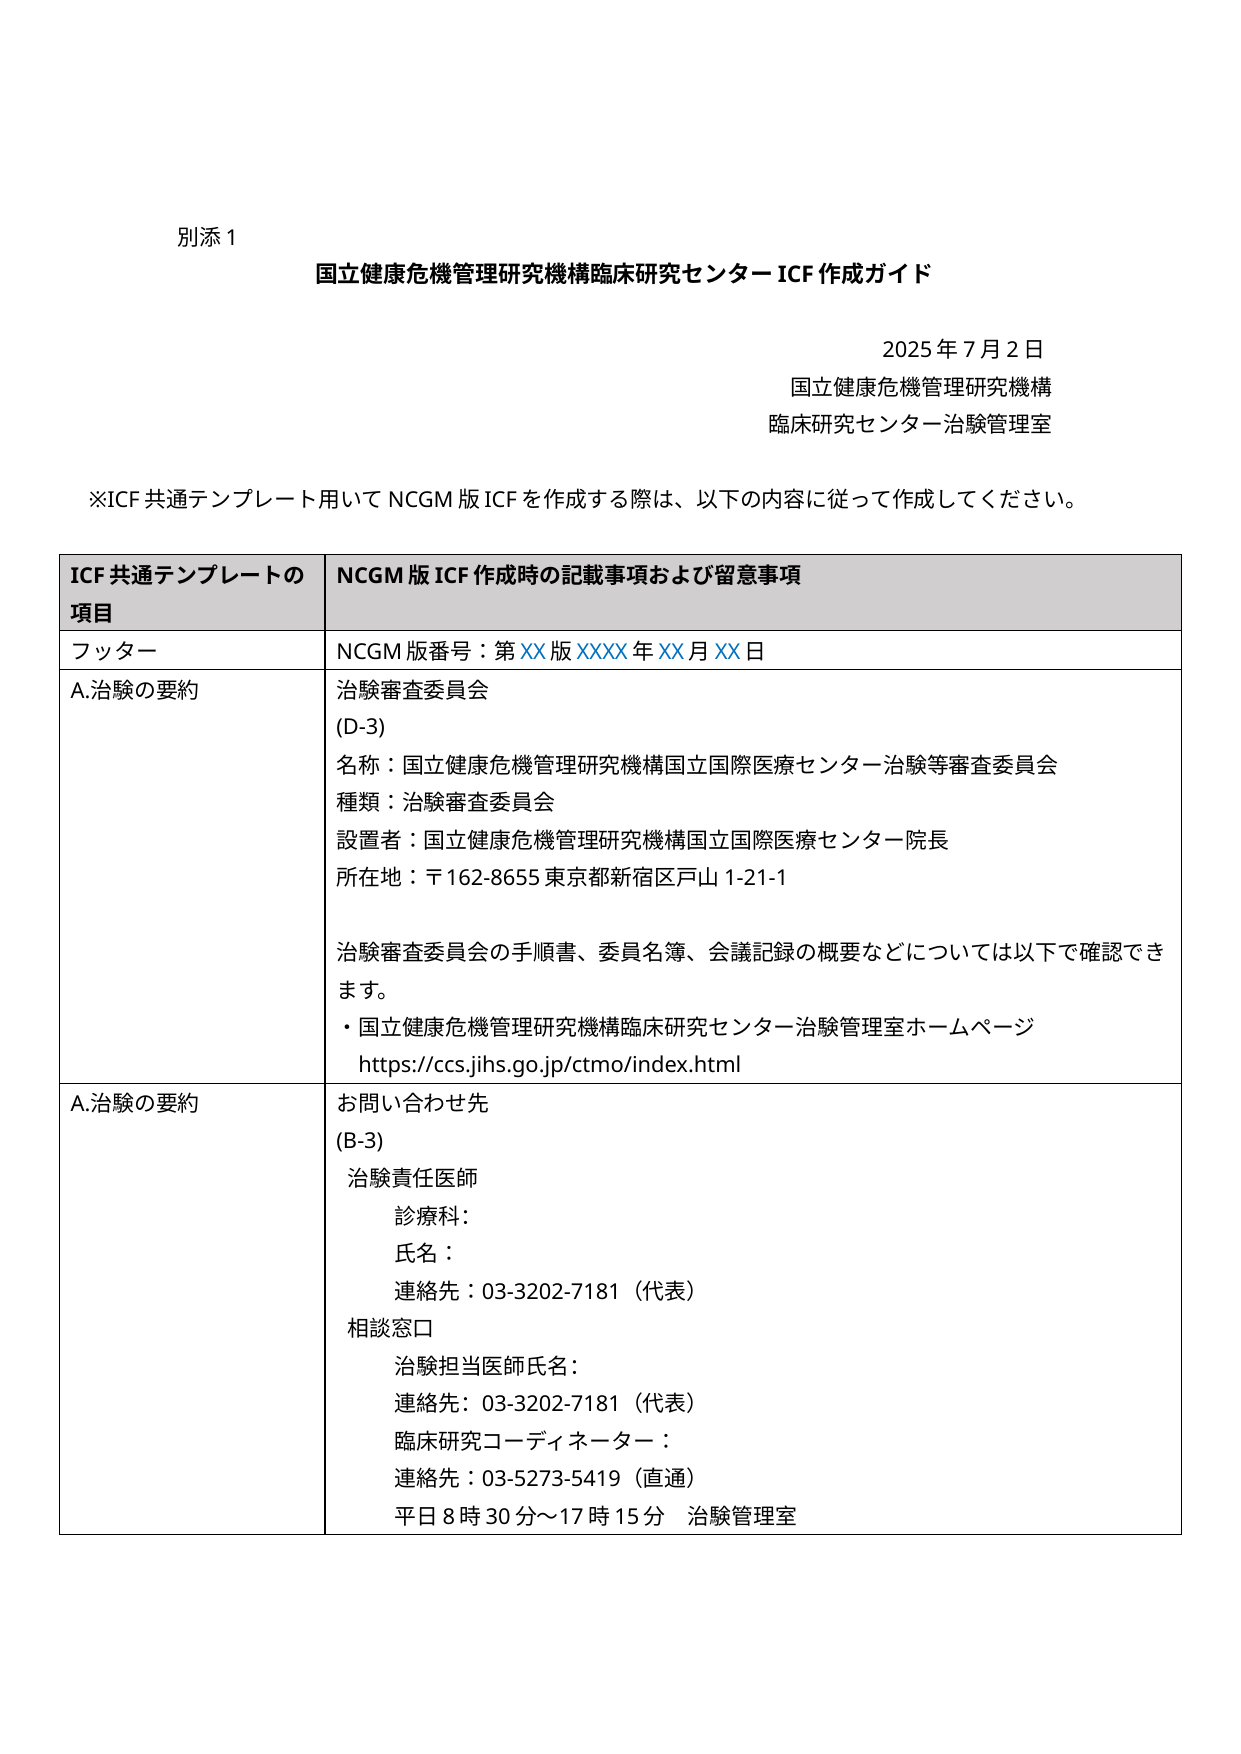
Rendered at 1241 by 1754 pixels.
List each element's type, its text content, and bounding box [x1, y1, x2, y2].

text 国立健康危機管理研究機構臨床研究センターICF作成ガイド [177, 254, 1063, 292]
table_cell 治験審査委員会 (D-3) 名称：国立健康危機管理研究機構国立国際医療センター治験等審査委員会 種類：治験審査委員会 設置者：国立健康危機管理研究機構国立国際医療センター院長 所在地：〒162-8655東京都新宿区戸山1-21-1 治験審査委員会の手順書、委員名簿、会議記録の概要などについては以下で確認できます。 ・国立健康危機管理研究機構臨床研究センター治験管理室ホームページ https://ccs.jihs.go.jp/ctmo/index.html [326, 670, 1181, 1082]
table_cell A.治験の要約 [60, 1084, 324, 1533]
text 別添1 [177, 217, 1063, 254]
text 国立健康危機管理研究機構 [177, 367, 1063, 404]
text 臨床研究センター治験管理室 [177, 404, 1063, 442]
table_header ICF共通テンプレートの 項目 [60, 555, 324, 630]
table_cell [326, 1084, 1181, 1533]
text ※ICF共通テンプレート用いてNCGM版ICFを作成する際は、以下の内容に従って作成してください。 [89, 479, 1122, 517]
table_cell フッター [60, 631, 324, 669]
table_cell A.治験の要約 [60, 670, 324, 1082]
text 2025年7月2日 [177, 329, 1063, 367]
table_header NCGM版ICF作成時の記載事項および留意事項 [326, 555, 1181, 630]
table_cell NCGM版番号：第XX版XXXX年XX月XX日 [326, 631, 1181, 669]
